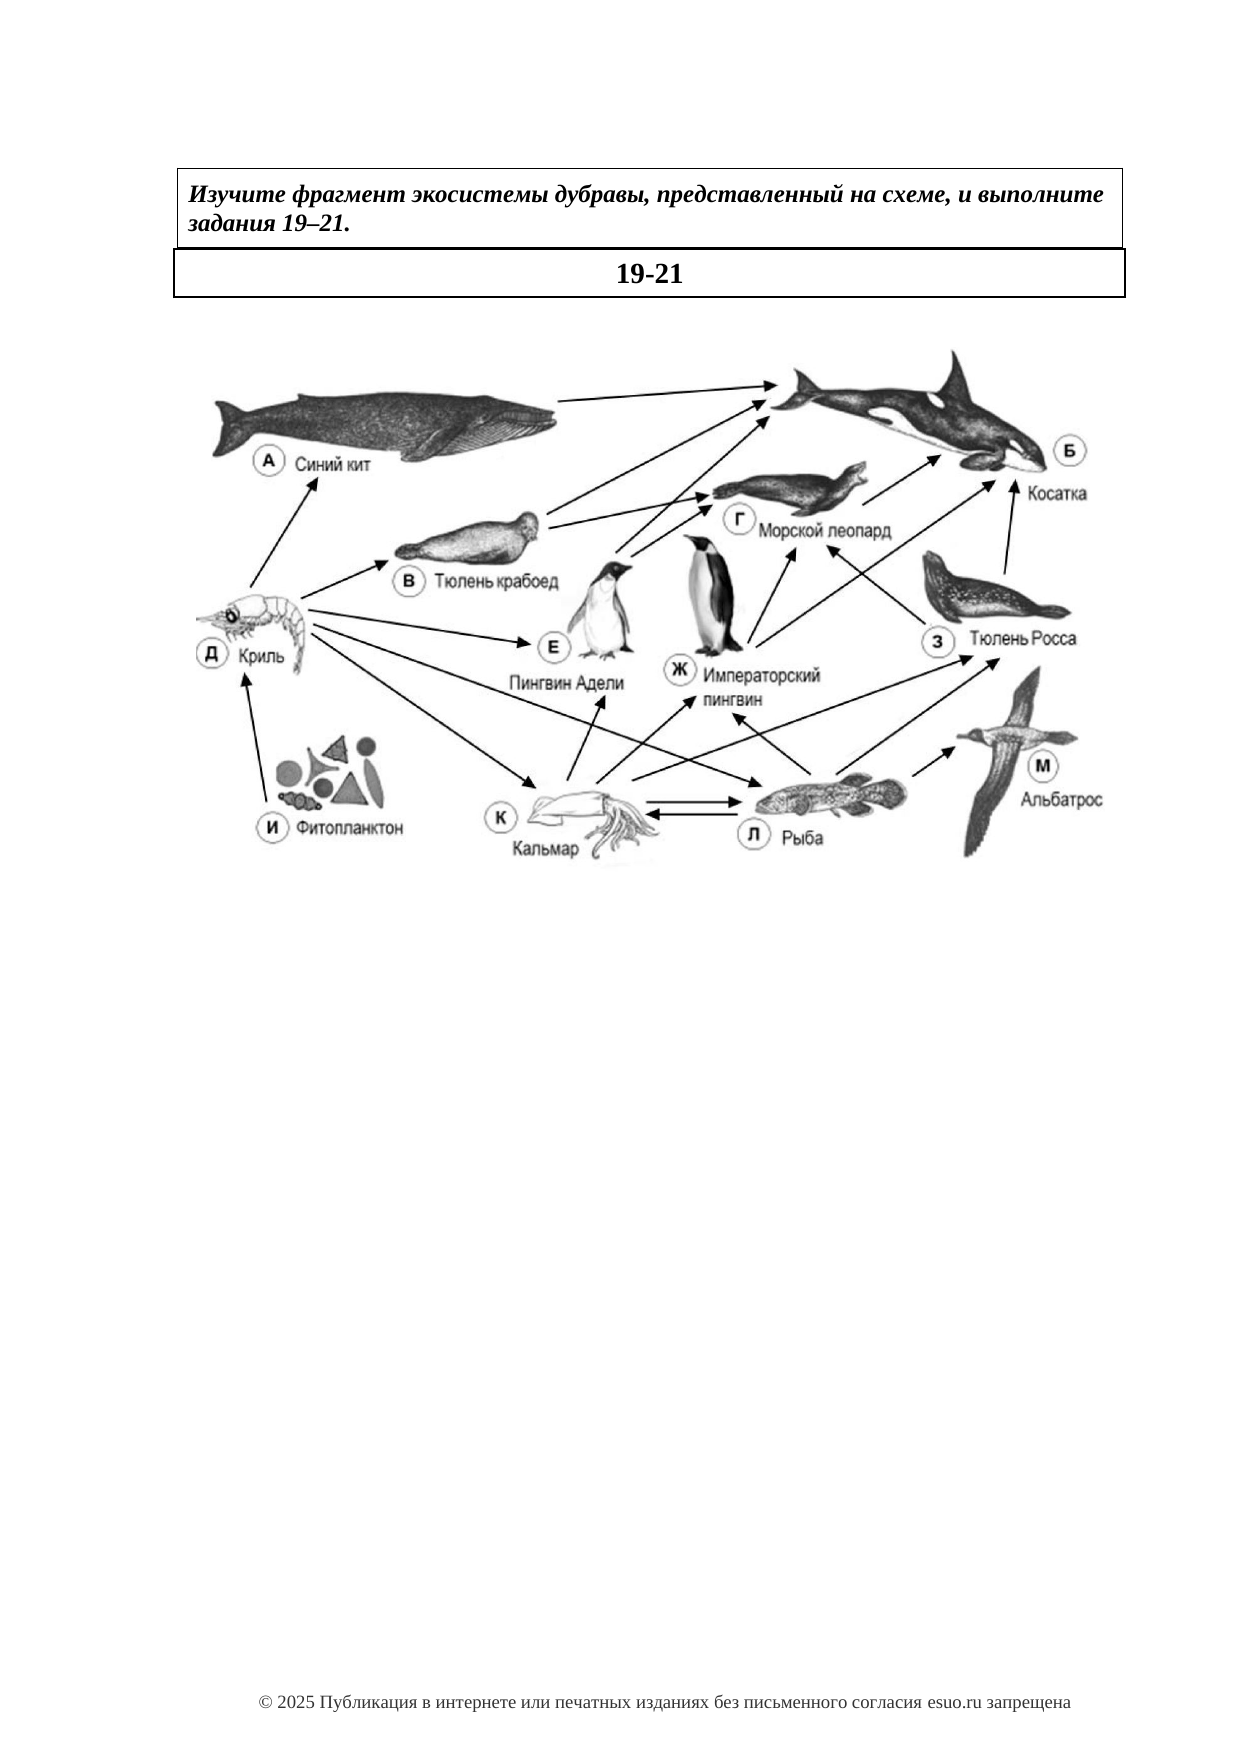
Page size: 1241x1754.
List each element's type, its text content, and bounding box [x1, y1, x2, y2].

subtitle 19-21 [175, 250, 1124, 296]
table_header Изучите фрагмент экосистемы дубравы, представленный на схеме, и выполните задания 19–21. [178, 169, 1122, 247]
picture [196, 347, 1142, 875]
